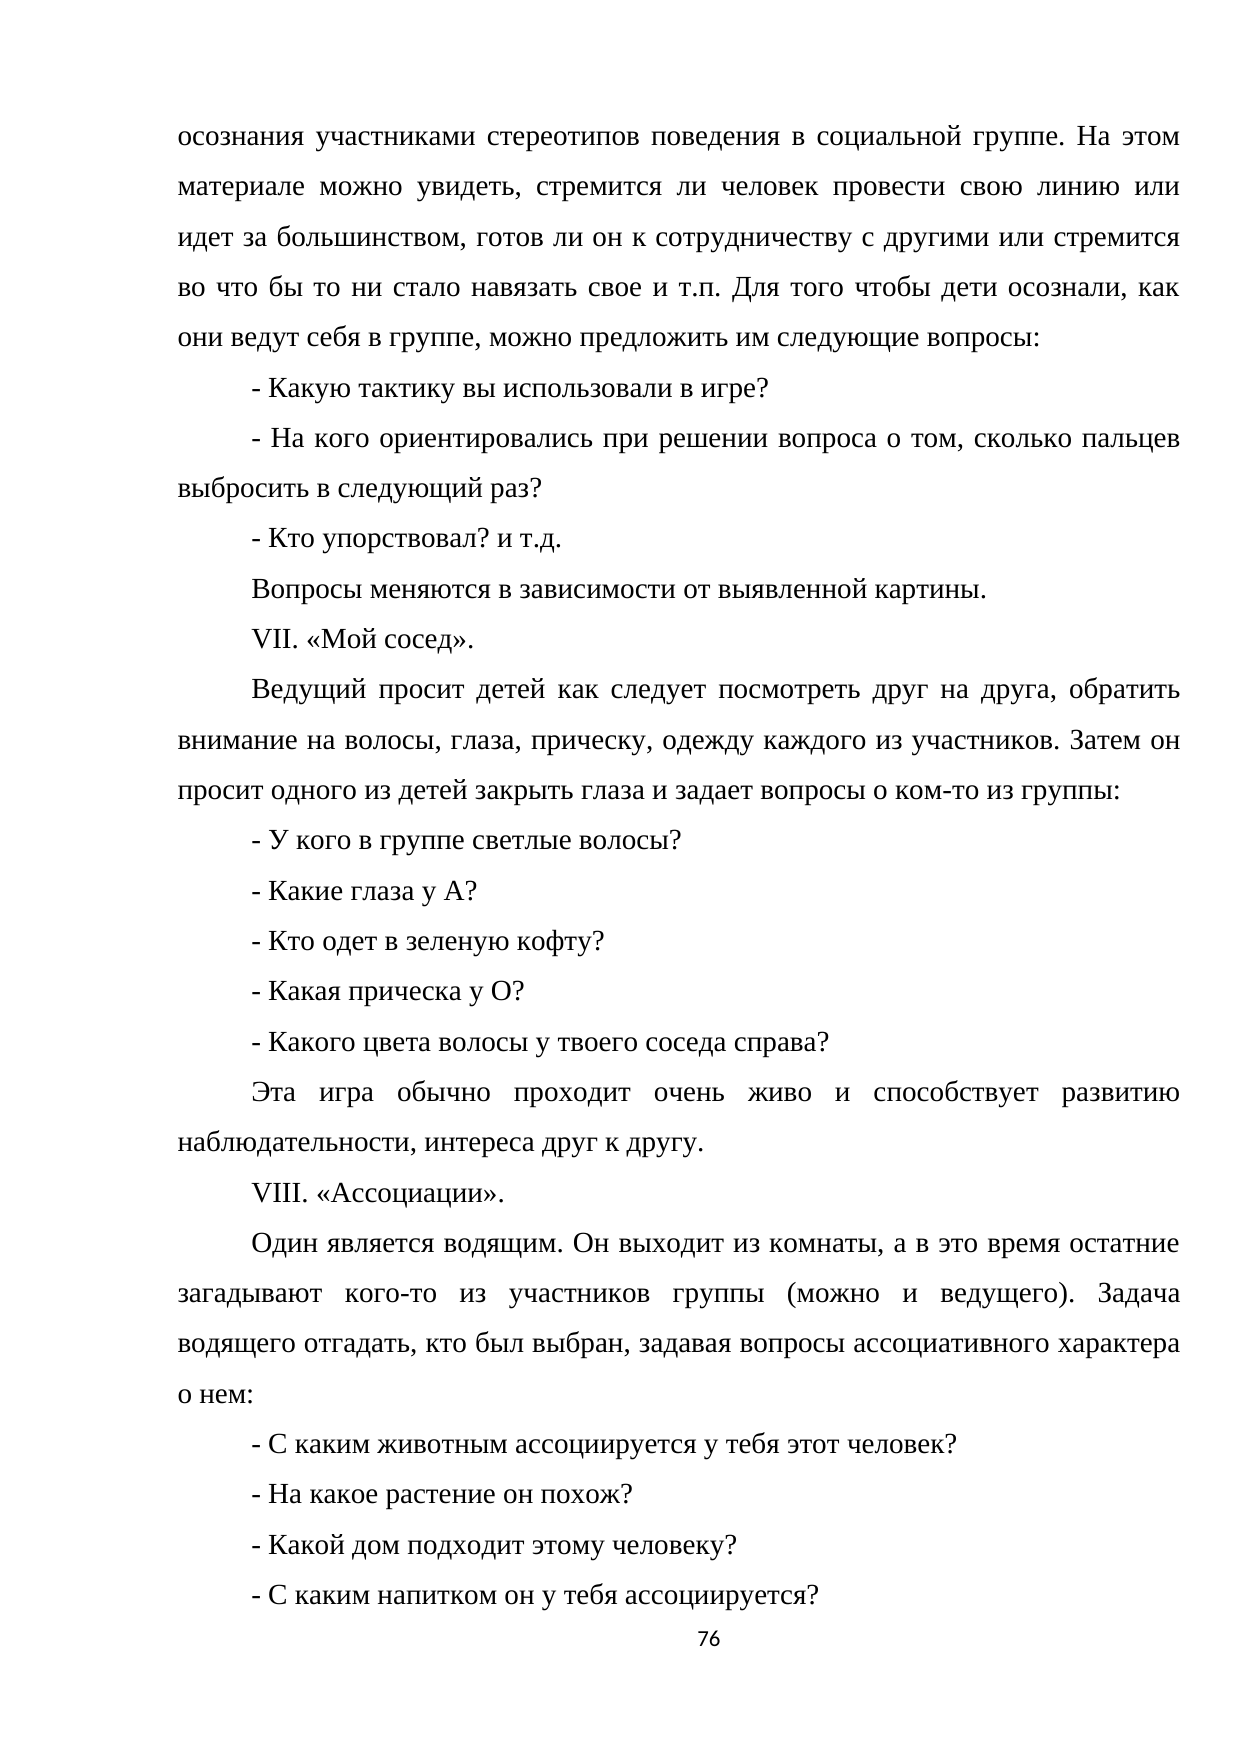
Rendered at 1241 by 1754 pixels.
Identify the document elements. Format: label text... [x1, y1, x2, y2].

text - Какого цвета волосы у твоего соседа справа? [177, 1024, 1181, 1057]
text - На какое растение он похож? [177, 1477, 1181, 1510]
text VII. «Мой сосед». [177, 621, 1181, 655]
text - Кто одет в зеленую кофту? [177, 923, 1181, 957]
text - Какую тактику вы использовали в игре? [177, 370, 1181, 403]
text - Какая прическа у О? [177, 973, 1181, 1007]
text - С каким животным ассоциируется у тебя этот человек? [177, 1426, 1181, 1460]
text Один является водящим. Он выходит из комнаты, а в это время остатние загадывают кого-то из участников группы (можно и ведущего). Задача водящего отгадать, кто был выбран, задавая вопросы ассоциативного характера о нем: [177, 1225, 1181, 1409]
text Вопросы меняются в зависимости от выявленной картины. [177, 571, 1181, 604]
text VIII. «Ассоциации». [177, 1175, 1181, 1208]
text - С каким напитком он у тебя ассоциируется? [177, 1577, 1181, 1611]
text - Какие глаза у А? [177, 873, 1181, 906]
text - У кого в группе светлые волосы? [177, 822, 1181, 856]
text Эта игра обычно проходит очень живо и способствует развитию наблюдательности, интереса друг к другу. [177, 1074, 1181, 1158]
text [177, 118, 1181, 353]
text Ведущий просит детей как следует посмотреть друг на друга, обратить внимание на волосы, глаза, прическу, одежду каждого из участников. Затем он просит одного из детей закрыть глаза и задает вопросы о ком-то из группы: [177, 672, 1181, 806]
text - Кто упорствовал? и т.д. [177, 521, 1181, 554]
text - Какой дом подходит этому человеку? [177, 1527, 1181, 1560]
text - На кого ориентировались при решении вопроса о том, сколько пальцев выбросить в следующий раз? [177, 420, 1181, 504]
